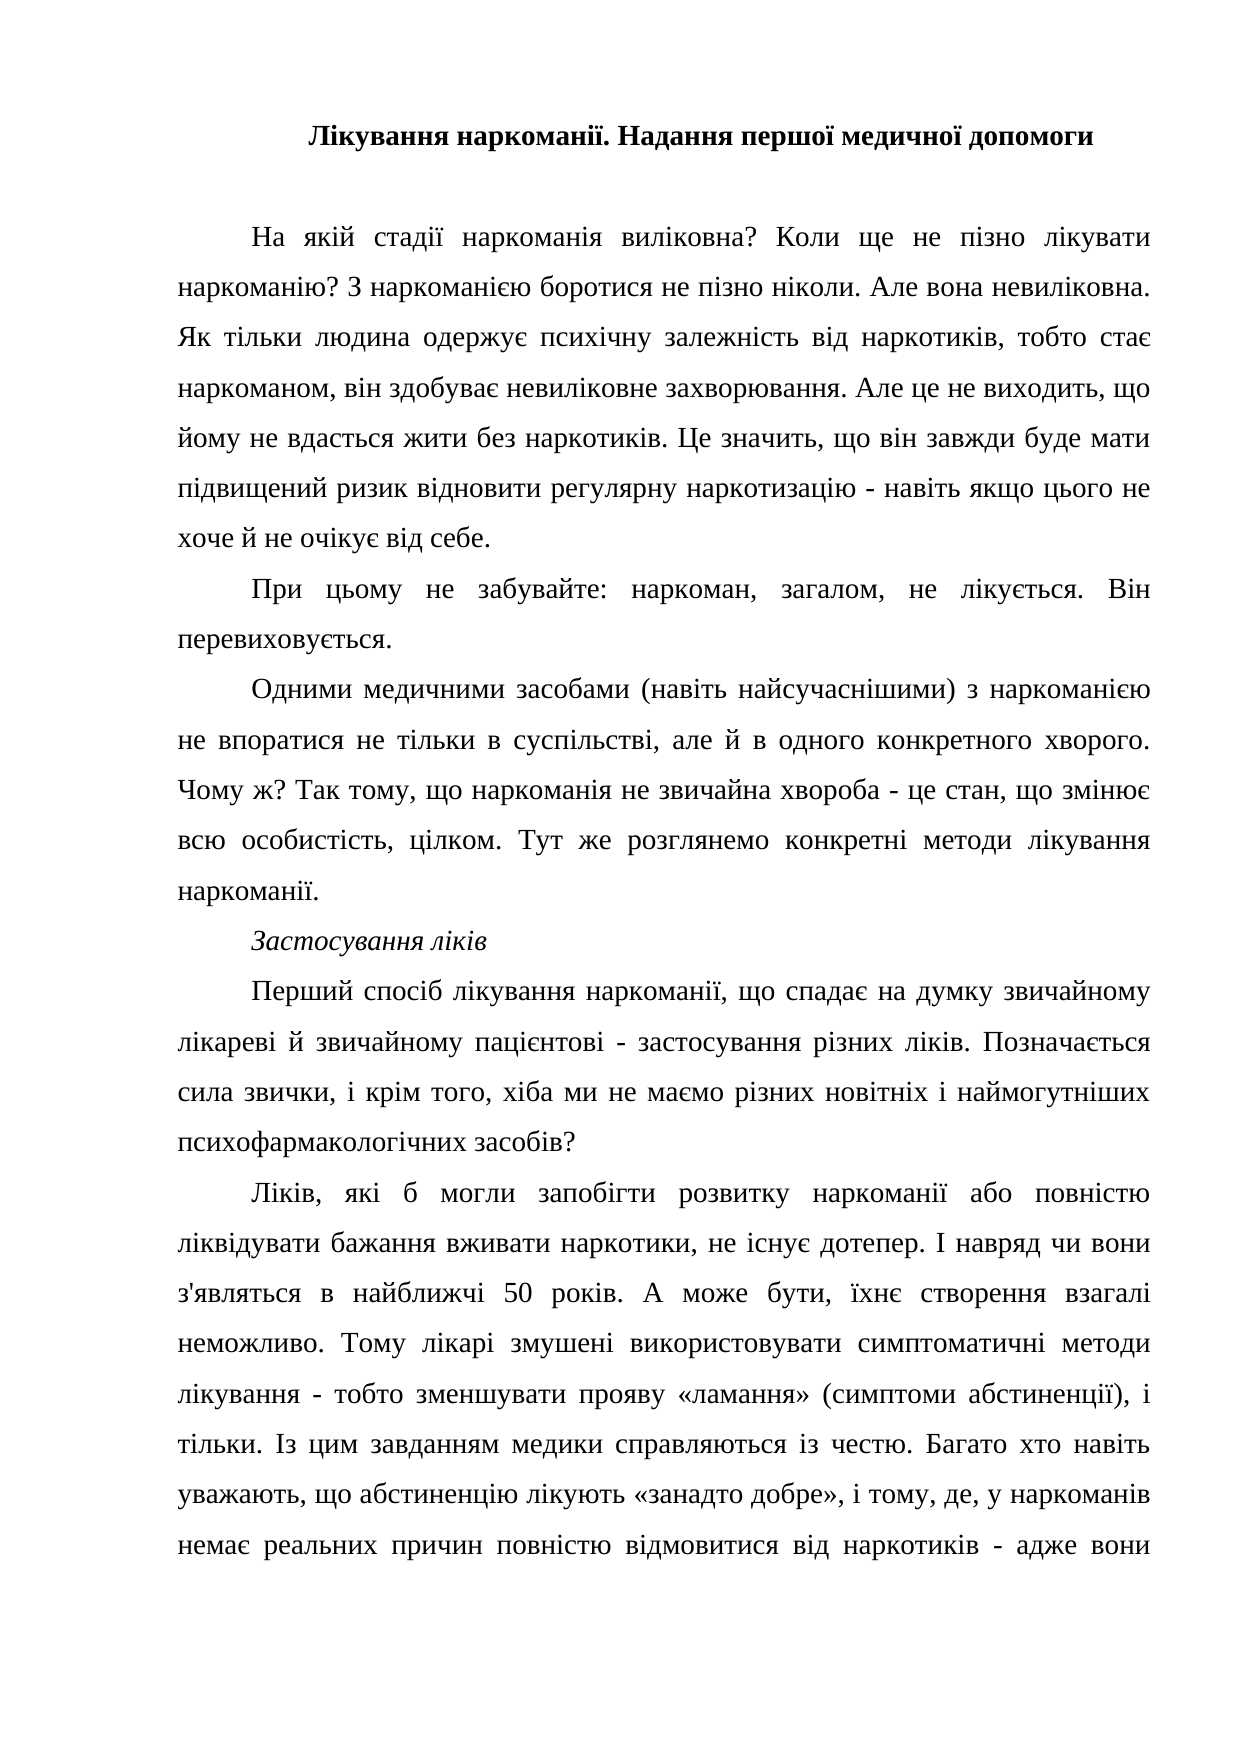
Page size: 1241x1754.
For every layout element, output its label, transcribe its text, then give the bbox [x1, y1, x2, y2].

text При цьому не забувайте: наркоман, загалом, не лікується. Він перевиховується. [177, 571, 1152, 655]
text Лікування наркоманії. Надання першої медичної допомоги [177, 118, 1152, 152]
text Одними медичними засобами (навіть найсучаснішими) з наркоманією не впоратися не тільки в суспільстві, але й в одного конкретного хворого. Чому ж? Так тому, що наркоманія не звичайна хвороба - це стан, що змінює всю особистість, цілком. Тут же розглянемо конкретні методи лікування наркоманії. [177, 672, 1152, 906]
text Перший спосіб лікування наркоманії, що спадає на думку звичайному лікареві й звичайному пацієнтові - застосування різних ліків. Позначається сила звички, і крім того, хіба ми не маємо різних новітніх і наймогутніших психофармакологічних засобів? [177, 973, 1152, 1158]
text Застосування ліків [177, 923, 1152, 957]
text На якій стадії наркоманія виліковна? Коли ще не пізно лікувати наркоманію? З наркоманією боротися не пізно ніколи. Але вона невиліковна. Як тільки людина одержує психічну залежність від наркотиків, тобто стає наркоманом, він здобуває невиліковне захворювання. Але це не виходить, що йому не вдасться жити без наркотиків. Це значить, що він завжди буде мати підвищений ризик відновити регулярну наркотизацію - навіть якщо цього не хоче й не очікує від себе. [177, 219, 1152, 554]
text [177, 1175, 1152, 1560]
